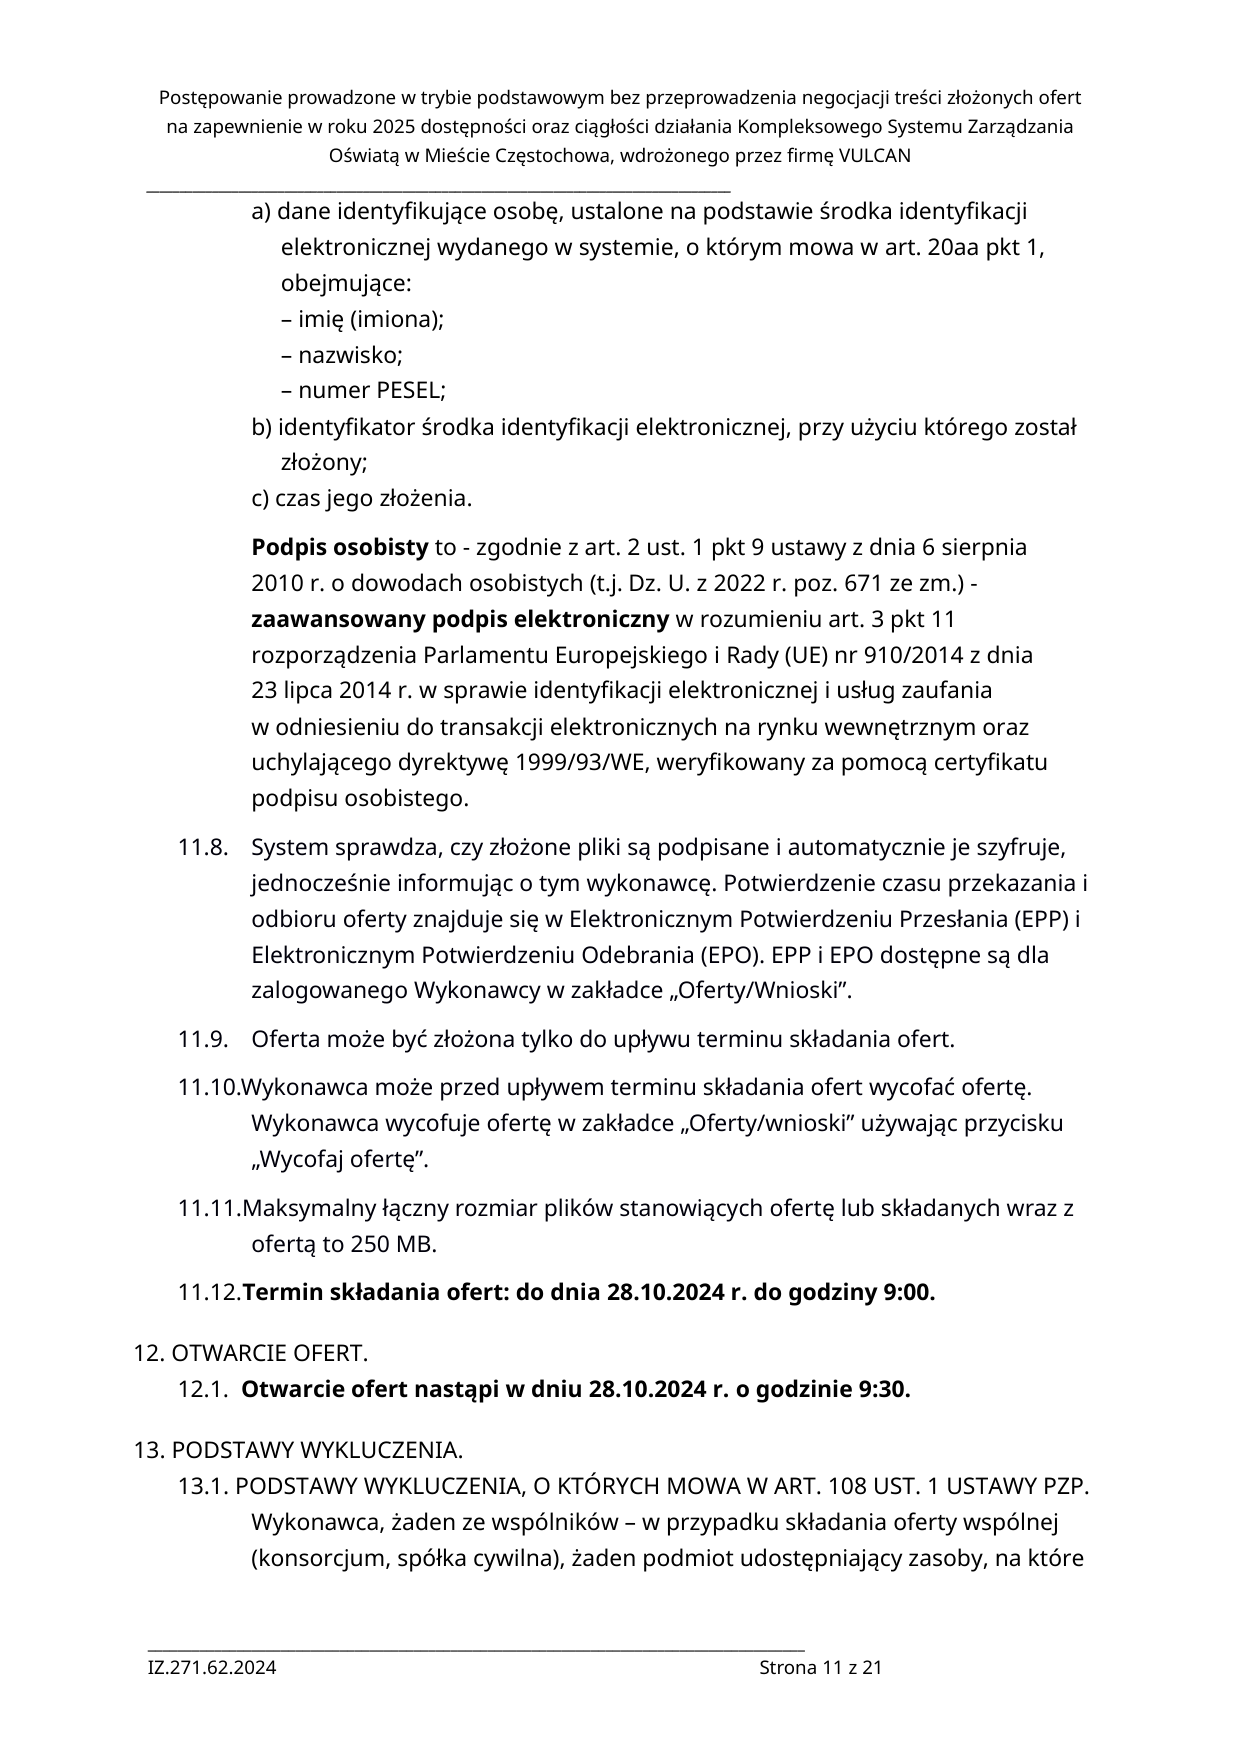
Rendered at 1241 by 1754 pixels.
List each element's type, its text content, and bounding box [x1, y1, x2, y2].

text – imię (imiona); [281, 303, 1092, 334]
text 11.9. Oferta może być złożona tylko do upływu terminu składania ofert. [177, 1023, 1092, 1054]
text Podpis osobisty to - zgodnie z art. 2 ust. 1 pkt 9 ustawy z dnia 6 sierpnia 2010 r. o dowodach osobistych (t.j. Dz. U. z 2022 r. poz. 671 ze zm.) - zaawansowany podpis elektroniczny w rozumieniu art. 3 pkt 11 rozporządzenia Parlamentu Europejskiego i Rady (UE) nr 910/2014 z dnia 23 lipca 2014 r. w sprawie identyfikacji elektronicznej i usług zaufania w odniesieniu do transakcji elektronicznych na rynku wewnętrznym oraz uchylającego dyrektywę 1999/93/WE, weryfikowany za pomocą certyfikatu podpisu osobistego. [251, 531, 1092, 813]
text – nazwisko; [281, 338, 1092, 370]
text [251, 1506, 1092, 1573]
text a) dane identyfikujące osobę, ustalone na podstawie środka identyfikacji elektronicznej wydanego w systemie, o którym mowa w art. 20aa pkt 1, obejmujące: [251, 195, 1092, 298]
text – numer PESEL; [281, 374, 1092, 406]
text 11.11.Maksymalny łączny rozmiar plików stanowiących ofertę lub składanych wraz z ofertą to 250 MB. [177, 1192, 1092, 1259]
text 11.8. System sprawdza, czy złożone pliki są podpisane i automatycznie je szyfruje, jednocześnie informując o tym wykonawcę. Potwierdzenie czasu przekazania i odbioru oferty znajduje się w Elektronicznym Potwierdzeniu Przesłania (EPP) i Elektronicznym Potwierdzeniu Odebrania (EPO). EPP i EPO dostępne są dla zalogowanego Wykonawcy w zakładce „Oferty/Wnioski”. [177, 831, 1092, 1006]
text b) identyfikator środka identyfikacji elektronicznej, przy użyciu którego został złożony; [251, 410, 1092, 478]
text c) czas jego złożenia. [251, 482, 1092, 513]
text 12. OTWARCIE OFERT. [133, 1337, 1092, 1368]
text 12.1. Otwarcie ofert nastąpi w dniu 28.10.2024 r. o godzinie 9:30. [177, 1373, 1092, 1404]
text 13. PODSTAWY WYKLUCZENIA. [133, 1434, 1092, 1465]
text 13.1. PODSTAWY WYKLUCZENIA, O KTÓRYCH MOWA W ART. 108 UST. 1 USTAWY PZP. [177, 1470, 1092, 1501]
text 11.10.Wykonawca może przed upływem terminu składania ofert wycofać ofertę. Wykonawca wycofuje ofertę w zakładce „Oferty/wnioski” używając przycisku „Wycofaj ofertę”. [177, 1071, 1092, 1174]
text 11.12.Termin składania ofert: do dnia 28.10.2024 r. do godziny 9:00. [177, 1276, 1092, 1307]
